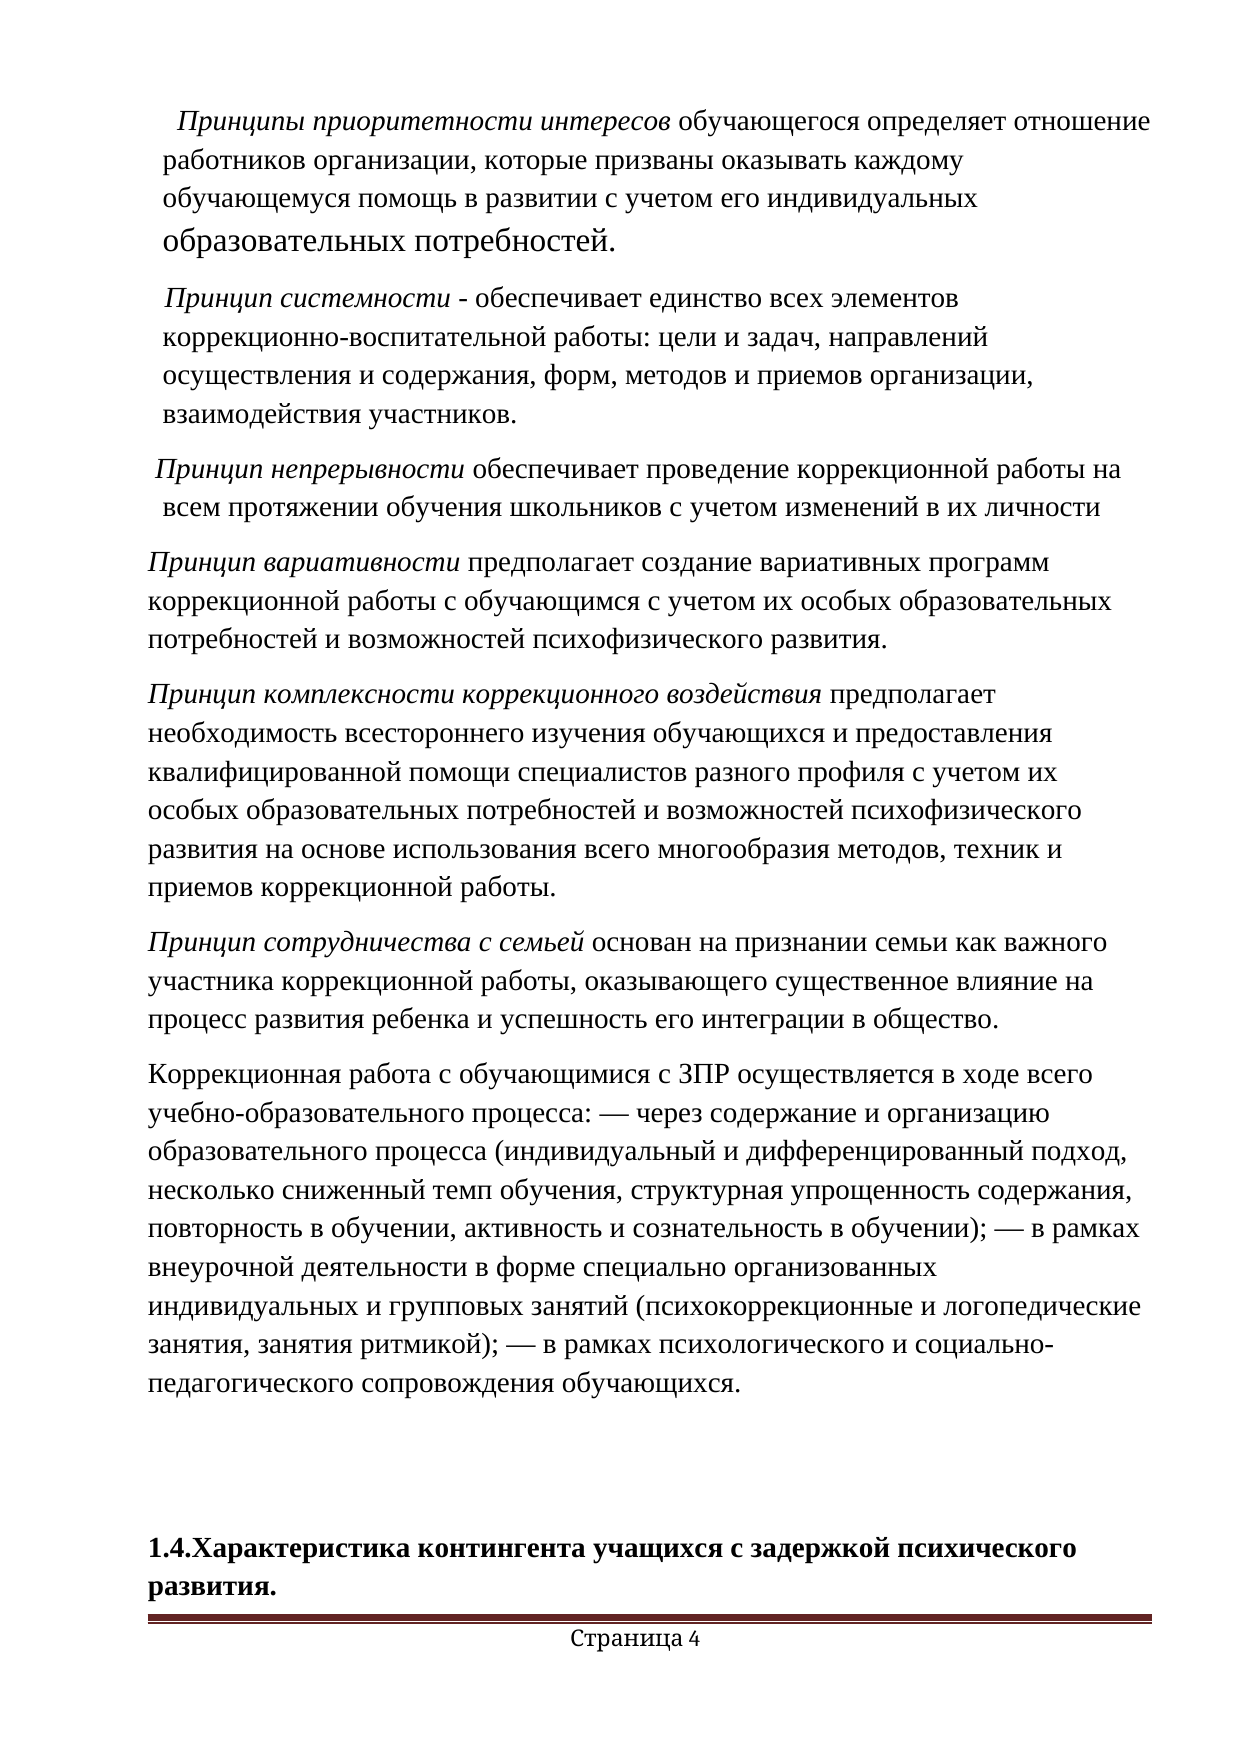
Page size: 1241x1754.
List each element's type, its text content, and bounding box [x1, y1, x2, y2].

text Принципы приоритетности интересов обучающегося определяет отношение работников организации, которые призваны оказывать каждому обучающемуся помощь в развитии с учетом его индивидуальных образовательных потребностей. [148, 103, 1152, 258]
text Принцип непрерывности обеспечивает проведение коррекционной работы на всем протяжении обучения школьников с учетом изменений в их личности [148, 451, 1152, 523]
text Принцип вариативности предполагает создание вариативных программ коррекционной работы с обучающимся с учетом их особых образовательных потребностей и возможностей психофизического развития. [148, 544, 1152, 655]
text Принцип системности - обеспечивает единство всех элементов коррекционно-воспитательной работы: цели и задач, направлений осуществления и содержания, форм, методов и приемов организации, взаимодействия участников. [148, 280, 1152, 429]
text Принцип комплексности коррекционного воздействия предполагает необходимость всестороннего изучения обучающихся и предоставления квалифицированной помощи специалистов разного профиля с учетом их особых образовательных потребностей и возможностей психофизического развития на основе использования всего многообразия методов, техник и приемов коррекционной работы. [148, 677, 1152, 903]
text 1.4.Характеристика контингента учащихся с задержкой психического развития. [148, 1530, 1152, 1602]
text Принцип сотрудничества с семьей основан на признании семьи как важного участника коррекционной работы, оказывающего существенное влияние на процесс развития ребенка и успешность его интеграции в общество. [148, 924, 1152, 1035]
text Коррекционная работа с обучающимися с ЗПР осуществляется в ходе всего учебно-образовательного процесса: ― через содержание и организацию образовательного процесса (индивидуальный и дифференцированный подход, несколько сниженный темп обучения, структурная упрощенность содержания, повторность в обучении, активность и сознательность в обучении); ― в рамках внеурочной деятельности в форме специально организованных индивидуальных и групповых занятий (психокоррекционные и логопедические занятия, занятия ритмикой); ― в рамках психологического и социально-педагогического сопровождения обучающихся. [148, 1056, 1152, 1398]
